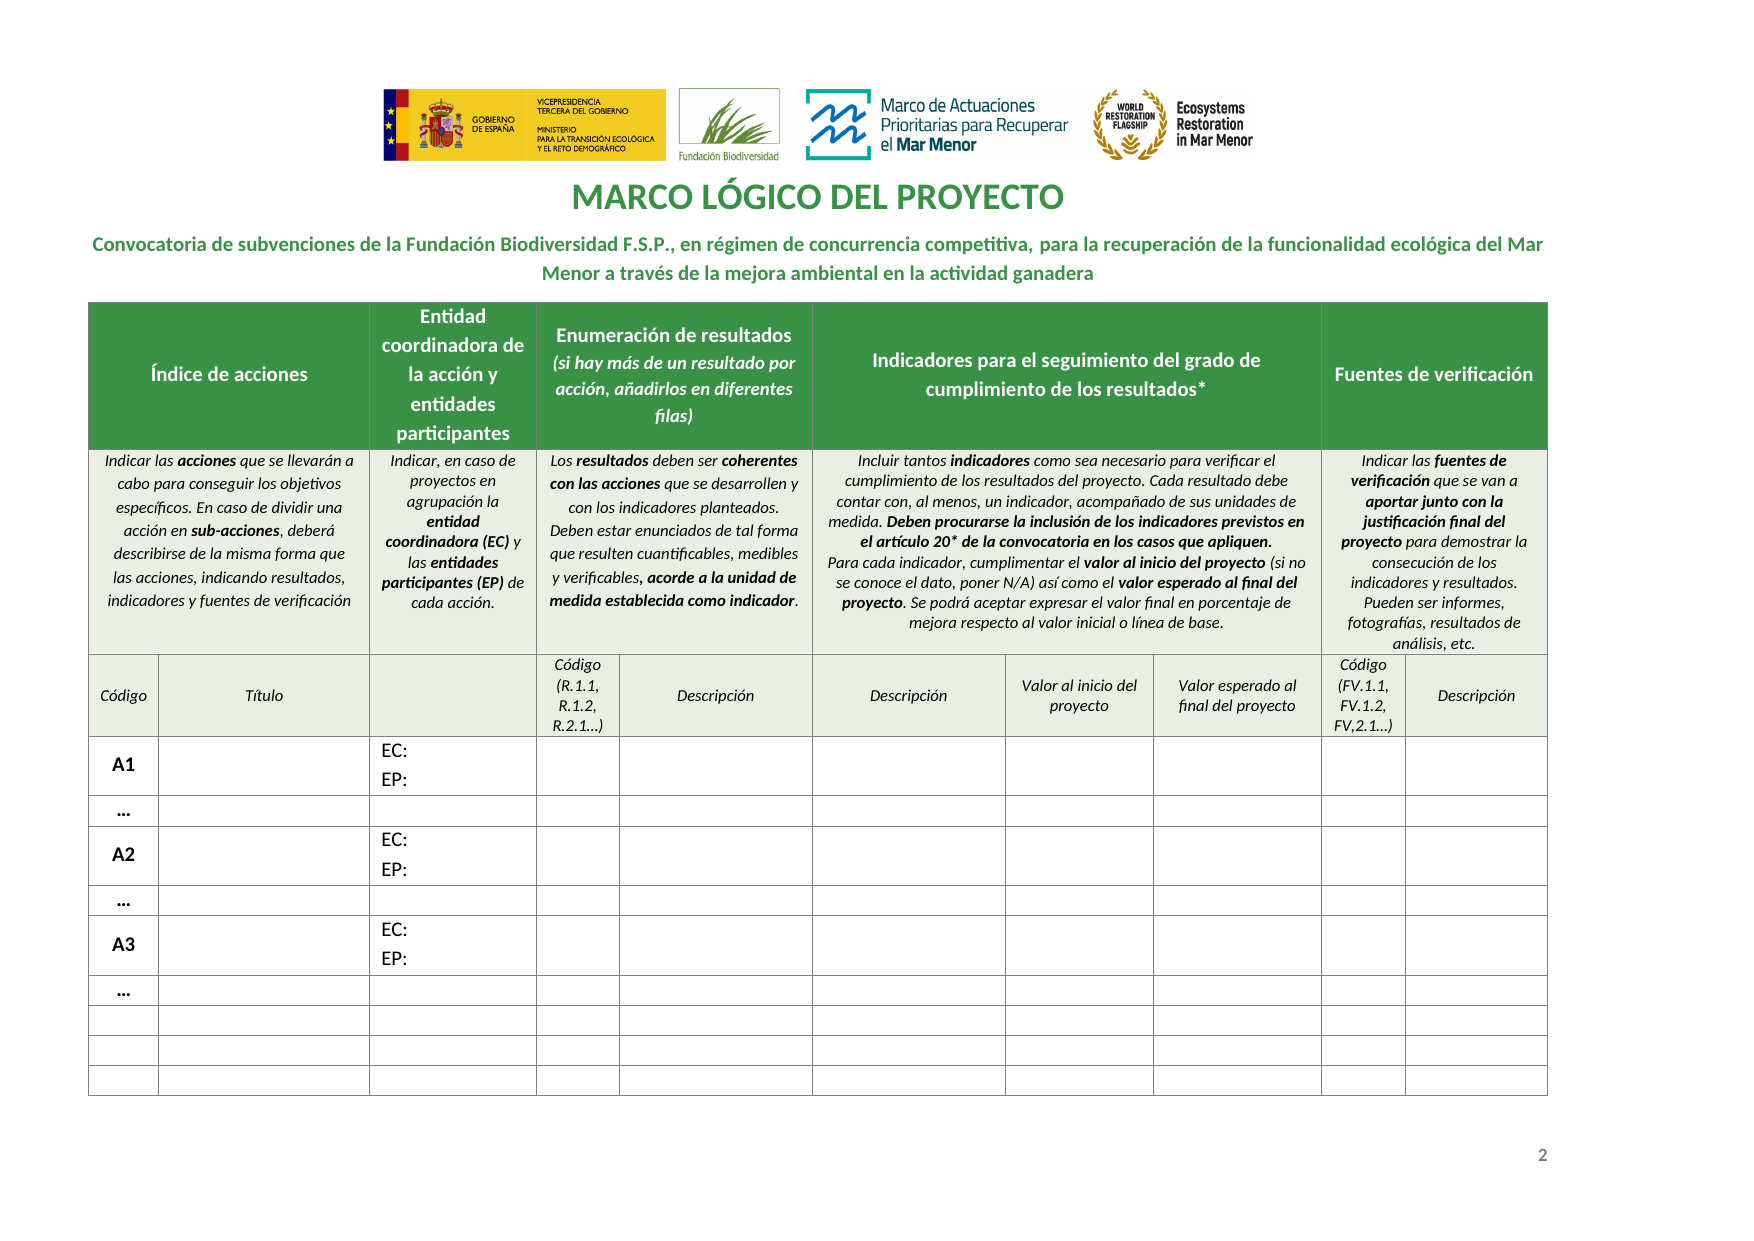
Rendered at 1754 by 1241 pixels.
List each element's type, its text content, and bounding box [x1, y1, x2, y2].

table_cell [1154, 976, 1321, 1005]
table_cell [1006, 737, 1153, 795]
table_cell [620, 916, 812, 975]
table_cell [370, 655, 536, 736]
table_cell [1154, 796, 1321, 826]
table_cell [1154, 737, 1321, 795]
table_cell [1406, 827, 1547, 885]
table_cell [89, 1006, 158, 1035]
table_cell [813, 1036, 1005, 1065]
table_cell [1006, 827, 1153, 885]
table_cell [1154, 1006, 1321, 1035]
table_cell [1154, 886, 1321, 915]
table_cell [1154, 1036, 1321, 1065]
table_cell [537, 1006, 619, 1035]
table_cell EC: EP: [370, 737, 536, 795]
table_cell [1006, 1036, 1153, 1065]
table_cell [1322, 886, 1405, 915]
table_cell [159, 827, 369, 885]
table_cell [620, 1036, 812, 1065]
table_cell [813, 1066, 1005, 1095]
table_header Índice de acciones [89, 303, 369, 449]
table_cell [620, 1006, 812, 1035]
table_cell [1006, 796, 1153, 826]
table_cell [159, 1036, 369, 1065]
table_cell [813, 827, 1005, 885]
table_cell EC: EP: [370, 827, 536, 885]
table_cell [1322, 1066, 1405, 1095]
table_cell Incluir tantos indicadores como sea necesario para verificar el cumplimiento de los resultados del proyecto. Cada resultado debe contar con, al menos, un indicador, acompañado de sus unidades de medida. Deben procurarse la inclusión de los indicadores previstos en el artículo 20* de la convocatoria en los casos que apliquen. Para cada indicador, cumplimentar el valor al inicio del proyecto (si no se conoce el dato, poner N/A) así como el valor esperado al final del proyecto. Se podrá aceptar expresar el valor final en porcentaje de mejora respecto al valor inicial o línea de base. [813, 450, 1321, 653]
table_cell [1154, 916, 1321, 975]
table_cell Título [159, 655, 369, 736]
table_cell Valor al inicio del proyecto [1006, 655, 1153, 736]
table_cell [89, 1036, 158, 1065]
table_cell [159, 737, 369, 795]
table_cell [1006, 976, 1153, 1005]
table_cell [159, 1066, 369, 1095]
table_cell [1322, 916, 1405, 975]
table_cell [1006, 916, 1153, 975]
table_cell Código (FV.1.1, FV.1.2, FV,2.1…) [1322, 655, 1405, 736]
table_cell Indicar, en caso de proyectos en agrupación la entidad coordinadora (EC) y las entidades participantes (EP) de cada acción. [370, 450, 536, 653]
table_cell [1322, 976, 1405, 1005]
table_cell [620, 886, 812, 915]
table_cell [813, 1006, 1005, 1035]
table_header Indicadores para el seguimiento del grado de cumplimiento de los resultados* [813, 303, 1321, 449]
table_header Entidad coordinadora de la acción y entidades participantes [370, 303, 536, 449]
table_cell [1406, 796, 1547, 826]
table_cell Código [89, 655, 158, 736]
table_cell [813, 976, 1005, 1005]
table_cell [89, 1066, 158, 1095]
table_cell [620, 1066, 812, 1095]
table_cell [620, 976, 812, 1005]
table_cell [159, 916, 369, 975]
table_cell [1406, 886, 1547, 915]
table_cell A3 [89, 916, 158, 975]
table_cell Indicar las acciones que se llevarán a cabo para conseguir los objetivos específicos. En caso de dividir una acción en sub-acciones, deberá describirse de la misma forma que las acciones, indicando resultados, indicadores y fuentes de verificación [89, 450, 369, 653]
table_cell [1322, 796, 1405, 826]
table_cell [537, 916, 619, 975]
table_cell Código (R.1.1, R.1.2, R.2.1…) [537, 655, 619, 736]
table_cell Valor esperado al final del proyecto [1154, 655, 1321, 736]
table_cell [370, 1006, 536, 1035]
table_cell [1322, 737, 1405, 795]
table_cell [813, 916, 1005, 975]
table_cell Indicar las fuentes de verificación que se van a aportar junto con la justificación final del proyecto para demostrar la consecución de los indicadores y resultados. Pueden ser informes, fotografías, resultados de análisis, etc. [1322, 450, 1547, 653]
table_cell [1406, 1066, 1547, 1095]
table_cell [159, 976, 369, 1005]
table_cell [1322, 1036, 1405, 1065]
table_cell [1006, 1006, 1153, 1035]
table_header Enumeración de resultados (si hay más de un resultado por acción, añadirlos en diferentes filas) [537, 303, 812, 449]
table_cell … [89, 796, 158, 826]
table_cell [537, 737, 619, 795]
table_cell [813, 886, 1005, 915]
table_cell A2 [89, 827, 158, 885]
table_cell [1406, 916, 1547, 975]
table_cell A1 [89, 737, 158, 795]
table_cell [370, 1066, 536, 1095]
table_cell [537, 976, 619, 1005]
table_cell [1154, 827, 1321, 885]
table_cell [159, 1006, 369, 1035]
table_cell … [89, 976, 158, 1005]
table_cell [813, 796, 1005, 826]
table_cell [537, 886, 619, 915]
table_cell [370, 976, 536, 1005]
table_header Fuentes de verificación [1322, 303, 1547, 449]
table_cell [620, 737, 812, 795]
table_cell [370, 886, 536, 915]
table_cell [1406, 976, 1547, 1005]
table_cell EC: EP: [370, 916, 536, 975]
table_cell Descripción [620, 655, 812, 736]
table_cell [620, 827, 812, 885]
table_cell [1322, 827, 1405, 885]
table_cell [370, 1036, 536, 1065]
table_cell [537, 827, 619, 885]
table_cell [1406, 1006, 1547, 1035]
table_cell [1006, 1066, 1153, 1095]
table_cell Los resultados deben ser coherentes con las acciones que se desarrollen y con los indicadores planteados. Deben estar enunciados de tal forma que resulten cuantificables, medibles y verificables, acorde a la unidad de medida establecida como indicador. [537, 450, 812, 653]
table_cell … [89, 886, 158, 915]
table_cell [537, 796, 619, 826]
table_cell Descripción [1406, 655, 1547, 736]
table_cell [1006, 886, 1153, 915]
table_cell Descripción [813, 655, 1005, 736]
table_cell [537, 1066, 619, 1095]
table_cell [159, 796, 369, 826]
table_cell [813, 737, 1005, 795]
table_cell [1406, 1036, 1547, 1065]
table_cell [370, 796, 536, 826]
picture [382, 88, 1254, 161]
table_cell [1322, 1006, 1405, 1035]
table_cell [620, 796, 812, 826]
table_cell [1406, 737, 1547, 795]
table_cell [537, 1036, 619, 1065]
table_cell [159, 886, 369, 915]
table_cell [1154, 1066, 1321, 1095]
